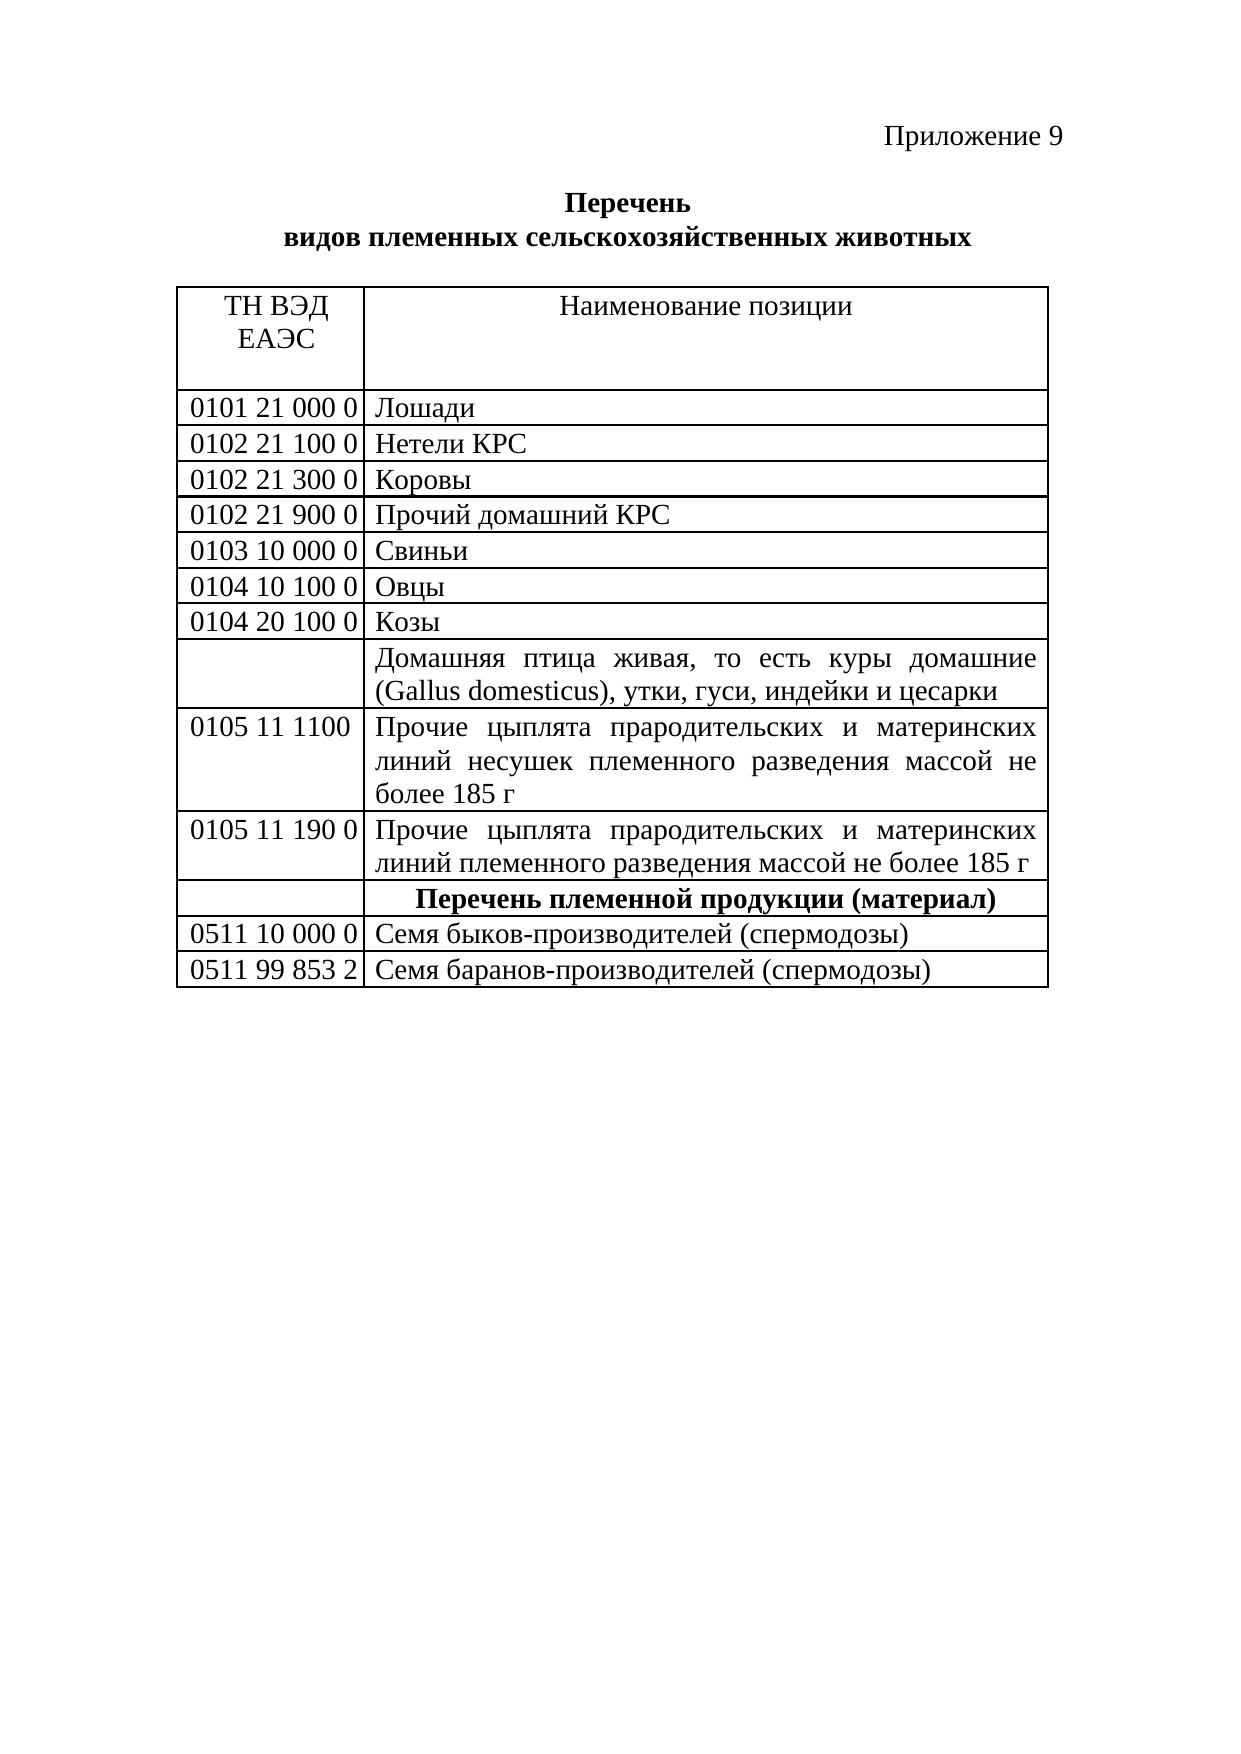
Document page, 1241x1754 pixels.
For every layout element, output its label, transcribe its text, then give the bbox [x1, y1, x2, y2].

table_cell Лошади [365, 391, 1047, 424]
table_cell Козы [365, 604, 1047, 638]
table_cell Семя быков-производителей (спермодозы) [365, 917, 1047, 950]
table_cell [178, 640, 363, 707]
table_cell 0104 10 100 0 [178, 569, 363, 602]
table_cell Домашняя птица живая, то есть куры домашние (Gallus domesticus), утки, гуси, индейки и цесарки [365, 640, 1047, 707]
table_cell Семя баранов-производителей (спермодозы) [365, 952, 1047, 986]
table_cell Нетели КРС [365, 426, 1047, 460]
table_cell 0105 11 190 0 [178, 812, 363, 879]
table_cell Перечень племенной продукции (материал) [365, 881, 1047, 914]
table_cell 0103 10 000 0 [178, 533, 363, 567]
text Приложение 9 [192, 118, 1063, 152]
table_cell Коровы [365, 462, 1047, 495]
table_cell 0511 99 853 2 [178, 952, 363, 986]
table_header Наименование позиции [365, 288, 1047, 388]
table_cell 0105 11 1100 [178, 709, 363, 810]
table_cell 0102 21 300 0 [178, 462, 363, 495]
table_cell [178, 881, 363, 914]
table_cell 0104 20 100 0 [178, 604, 363, 638]
table_header ТН ВЭД ЕАЭС [178, 288, 363, 388]
table_cell Овцы [365, 569, 1047, 602]
table_cell Свиньи [365, 533, 1047, 567]
table_cell 0102 21 100 0 [178, 426, 363, 460]
table_cell 0101 21 000 0 [178, 391, 363, 424]
table_cell Прочий домашний КРС [365, 498, 1047, 531]
table_cell 0511 10 000 0 [178, 917, 363, 950]
table_cell 0102 21 900 0 [178, 498, 363, 531]
table_cell Прочие цыплята прародительских и материнских линий несушек племенного разведения массой не более 185 г [365, 709, 1047, 810]
text Перечень видов племенных сельскохозяйственных животных [192, 185, 1063, 252]
table_cell Прочие цыплята прародительских и материнских линий племенного разведения массой не более 185 г [365, 812, 1047, 879]
